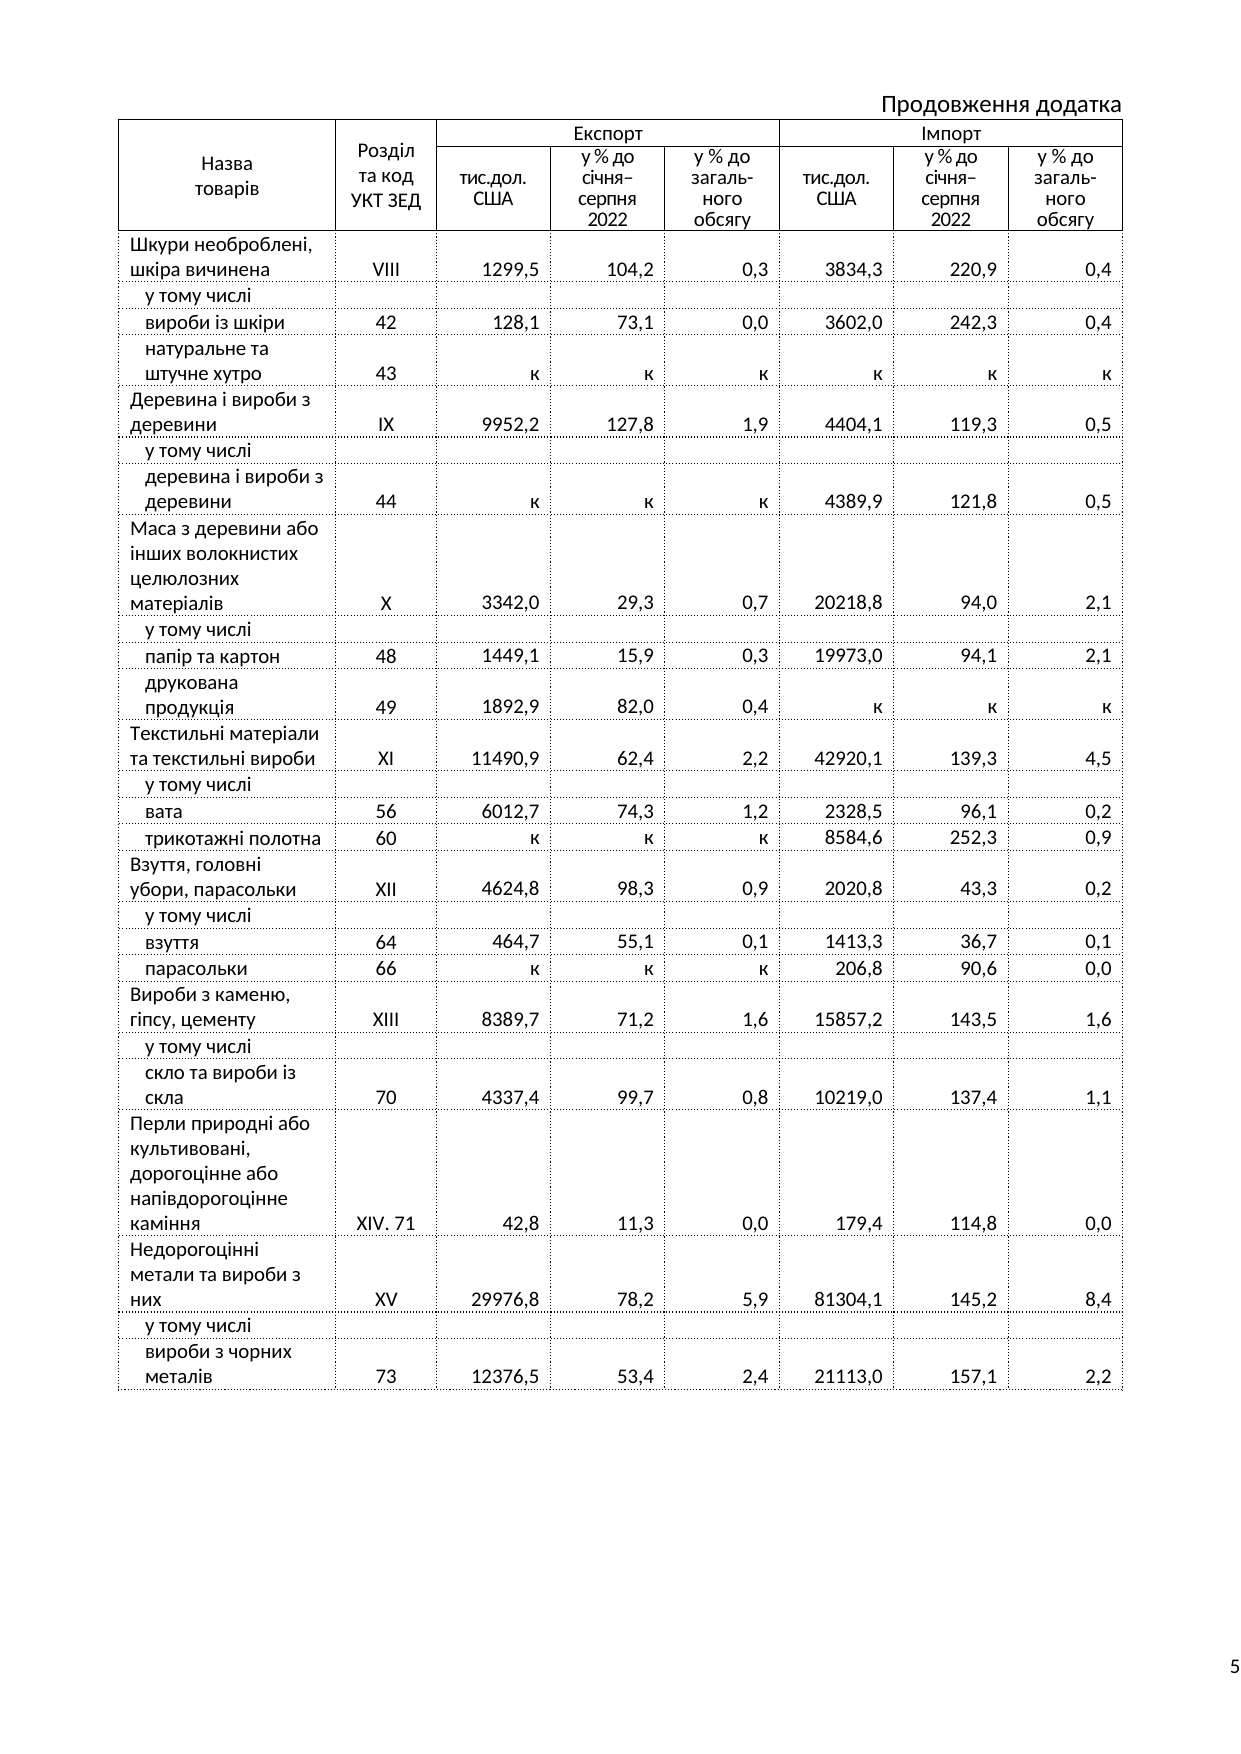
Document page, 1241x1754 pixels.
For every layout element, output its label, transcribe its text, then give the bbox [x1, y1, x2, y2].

table_cell к [551, 334, 665, 385]
table_cell 1299,5 [436, 231, 551, 281]
table_cell 127,8 [551, 385, 665, 436]
table_cell 1449,1 [436, 642, 551, 668]
table_cell [780, 615, 894, 642]
table_cell 2020,8 [780, 850, 894, 901]
table_cell 104,2 [551, 231, 665, 281]
table_cell 94,0 [894, 514, 1008, 615]
table_cell 4,5 [1008, 719, 1123, 770]
table_cell 42920,1 [780, 719, 894, 770]
table_cell 206,8 [780, 954, 894, 981]
table_cell 42,8 [436, 1109, 551, 1235]
table_cell 2328,5 [780, 797, 894, 823]
table_cell у % до січня–серпня 2022 [551, 147, 664, 230]
table_cell [551, 770, 665, 797]
table_cell к [551, 823, 665, 850]
table_cell 70 [336, 1058, 436, 1109]
table_cell 62,4 [551, 719, 665, 770]
table_cell [665, 1032, 779, 1058]
table_cell трикотажні полотна [119, 823, 336, 850]
table_cell у тому числі [119, 281, 336, 308]
table_cell [894, 615, 1008, 642]
table_cell 11490,9 [436, 719, 551, 770]
table_cell 0,3 [665, 231, 779, 281]
table_cell 137,4 [894, 1058, 1008, 1109]
table_cell 9952,2 [436, 385, 551, 436]
table_cell [894, 901, 1008, 927]
table_cell [780, 770, 894, 797]
table_cell 73 [336, 1338, 436, 1389]
table_cell VIII [336, 231, 436, 281]
table_cell 4389,9 [780, 463, 894, 514]
table_cell 55,1 [551, 928, 665, 954]
table_cell 143,5 [894, 981, 1008, 1032]
table_cell 464,7 [436, 928, 551, 954]
table_cell 0,2 [1008, 797, 1123, 823]
table_cell 66 [336, 954, 436, 981]
table_cell у тому числі [119, 615, 336, 642]
table_cell 1892,9 [436, 668, 551, 719]
table_cell 139,3 [894, 719, 1008, 770]
table_cell к [436, 823, 551, 850]
table_cell к [665, 463, 779, 514]
table_cell 0,4 [1008, 308, 1123, 334]
table_cell 0,7 [665, 514, 779, 615]
table_cell 60 [336, 823, 436, 850]
table_cell 1,2 [665, 797, 779, 823]
table_cell 2,2 [665, 719, 779, 770]
table_cell папір та картон [119, 642, 336, 668]
table_cell [665, 615, 779, 642]
table_cell Маса з деревини або інших волокнистих целюлозних матеріалів [119, 514, 336, 615]
table_cell [336, 615, 436, 642]
table_cell к [551, 954, 665, 981]
table_cell тис.дол. США [437, 147, 550, 230]
table_cell 29976,8 [436, 1235, 551, 1311]
table_cell 3834,3 [780, 231, 894, 281]
table_cell у % до січня–серпня 2022 [894, 147, 1008, 230]
table_cell [336, 436, 436, 463]
table_cell 2,1 [1008, 642, 1123, 668]
table_cell Перли природні або культивовані, дорогоцінне або напівдорогоцінне каміння [119, 1109, 336, 1235]
table_cell 12376,5 [436, 1338, 551, 1389]
table_cell [436, 281, 551, 308]
table_cell 6012,7 [436, 797, 551, 823]
table_cell [436, 615, 551, 642]
table_cell Текстильні матеріали та текстильні вироби [119, 719, 336, 770]
table_cell к [551, 463, 665, 514]
table_cell 43,3 [894, 850, 1008, 901]
table_cell [436, 901, 551, 927]
table_cell 2,2 [1008, 1338, 1123, 1389]
table_cell деревина і вироби з деревини [119, 463, 336, 514]
table_header Розділ та код УКТ ЗЕД [336, 120, 436, 230]
table_cell 44 [336, 463, 436, 514]
table_cell 29,3 [551, 514, 665, 615]
table_cell [780, 436, 894, 463]
table_cell скло та вироби із скла [119, 1058, 336, 1109]
table_cell 48 [336, 642, 436, 668]
table_cell [665, 436, 779, 463]
table_cell 99,7 [551, 1058, 665, 1109]
table_cell у тому числі [119, 1032, 336, 1058]
table_cell [551, 436, 665, 463]
table_cell 220,9 [894, 231, 1008, 281]
table_cell к [665, 823, 779, 850]
table_cell у тому числі [119, 901, 336, 927]
table_cell [665, 770, 779, 797]
table_cell 73,1 [551, 308, 665, 334]
table_cell [780, 1032, 894, 1058]
table_cell XV [336, 1235, 436, 1311]
table_cell взуття [119, 928, 336, 954]
table_cell 98,3 [551, 850, 665, 901]
table_header Імпорт [780, 120, 1122, 146]
table_cell 157,1 [894, 1338, 1008, 1389]
table_cell [1008, 436, 1123, 463]
table_cell [665, 901, 779, 927]
table_cell к [665, 954, 779, 981]
table_cell 71,2 [551, 981, 665, 1032]
table_cell у тому числі [119, 436, 336, 463]
table_cell 0,9 [665, 850, 779, 901]
table_cell [336, 1311, 436, 1338]
table_cell 21113,0 [780, 1338, 894, 1389]
table_cell 10219,0 [780, 1058, 894, 1109]
table_cell Взуття, головні убори, парасольки [119, 850, 336, 901]
table_cell друкована продукція [119, 668, 336, 719]
table_cell 11,3 [551, 1109, 665, 1235]
table_cell 119,3 [894, 385, 1008, 436]
table_cell к [665, 334, 779, 385]
table_cell 5,9 [665, 1235, 779, 1311]
table_cell 1,6 [665, 981, 779, 1032]
table_cell [336, 1032, 436, 1058]
table_cell к [1008, 668, 1123, 719]
table_cell [436, 1032, 551, 1058]
table_cell [780, 1311, 894, 1338]
table_cell 0,1 [665, 928, 779, 954]
table_cell 1,6 [1008, 981, 1123, 1032]
table_cell вироби із шкіри [119, 308, 336, 334]
table_cell 42 [336, 308, 436, 334]
table_cell [336, 901, 436, 927]
table_cell к [1008, 334, 1123, 385]
table_cell [551, 281, 665, 308]
table_cell [894, 436, 1008, 463]
table_cell 252,3 [894, 823, 1008, 850]
table_cell [436, 436, 551, 463]
table_cell [780, 281, 894, 308]
table_cell вата [119, 797, 336, 823]
table_cell IX [336, 385, 436, 436]
table_cell Шкури необроблені, шкіра вичинена [119, 231, 336, 281]
table_cell 81304,1 [780, 1235, 894, 1311]
table_cell 2,4 [665, 1338, 779, 1389]
table_cell 94,1 [894, 642, 1008, 668]
table_cell к [894, 668, 1008, 719]
table_cell 82,0 [551, 668, 665, 719]
table_cell XIV. 71 [336, 1109, 436, 1235]
table_cell [436, 770, 551, 797]
table_cell 0,5 [1008, 463, 1123, 514]
table_cell у тому числі [119, 770, 336, 797]
table_cell 242,3 [894, 308, 1008, 334]
table_cell [894, 770, 1008, 797]
table_cell тис.дол. США [780, 147, 893, 230]
table_cell 0,2 [1008, 850, 1123, 901]
table_cell 20218,8 [780, 514, 894, 615]
table_cell [336, 281, 436, 308]
table_cell 36,7 [894, 928, 1008, 954]
table_cell 49 [336, 668, 436, 719]
table_cell [551, 901, 665, 927]
table_cell 4624,8 [436, 850, 551, 901]
table_cell 90,6 [894, 954, 1008, 981]
table_cell [1008, 901, 1123, 927]
table_cell [1008, 1032, 1123, 1058]
table_cell Недорогоцінні метали та вироби з них [119, 1235, 336, 1311]
table_cell 0,4 [1008, 231, 1123, 281]
table_cell 0,3 [665, 642, 779, 668]
table_cell 1,1 [1008, 1058, 1123, 1109]
table_cell 0,4 [665, 668, 779, 719]
table_cell 4337,4 [436, 1058, 551, 1109]
table_cell [551, 1311, 665, 1338]
table_cell 8,4 [1008, 1235, 1123, 1311]
table_cell XII [336, 850, 436, 901]
table_cell 19973,0 [780, 642, 894, 668]
table_cell 128,1 [436, 308, 551, 334]
table_cell 179,4 [780, 1109, 894, 1235]
table_header Назва товарів [119, 120, 335, 230]
table_cell 0,9 [1008, 823, 1123, 850]
table_cell натуральне та штучне хутро [119, 334, 336, 385]
table_cell 0,0 [1008, 954, 1123, 981]
table_cell 4404,1 [780, 385, 894, 436]
table_cell 0,5 [1008, 385, 1123, 436]
table_cell 1413,3 [780, 928, 894, 954]
table_cell Деревина і вироби з деревини [119, 385, 336, 436]
table_cell 56 [336, 797, 436, 823]
table_cell 145,2 [894, 1235, 1008, 1311]
table_cell к [436, 463, 551, 514]
table_cell ХI [336, 719, 436, 770]
table_cell 121,8 [894, 463, 1008, 514]
table_cell у тому числі [119, 1311, 336, 1338]
table_cell у % до загаль- ного обсягу [665, 147, 779, 230]
table_cell 43 [336, 334, 436, 385]
table_cell [336, 770, 436, 797]
table_cell [894, 1032, 1008, 1058]
table_cell 0,0 [665, 308, 779, 334]
table_cell [894, 1311, 1008, 1338]
table_cell к [894, 334, 1008, 385]
text Продовження додатка [118, 89, 1122, 119]
table_cell 0,0 [665, 1109, 779, 1235]
table_cell [551, 1032, 665, 1058]
table_cell [436, 1311, 551, 1338]
table_cell к [436, 334, 551, 385]
table_cell к [436, 954, 551, 981]
table_cell X [336, 514, 436, 615]
table_cell [894, 281, 1008, 308]
table_header Експорт [437, 120, 779, 146]
table_cell 2,1 [1008, 514, 1123, 615]
table_cell [551, 615, 665, 642]
table_cell [780, 901, 894, 927]
table_cell 15,9 [551, 642, 665, 668]
table_cell к [780, 334, 894, 385]
table_cell [1008, 1311, 1123, 1338]
table_cell 0,0 [1008, 1109, 1123, 1235]
table_cell парасольки [119, 954, 336, 981]
table_cell 64 [336, 928, 436, 954]
table_cell 78,2 [551, 1235, 665, 1311]
table_cell 74,3 [551, 797, 665, 823]
table_cell 0,8 [665, 1058, 779, 1109]
table_cell 3602,0 [780, 308, 894, 334]
table_cell 0,1 [1008, 928, 1123, 954]
table_cell 8389,7 [436, 981, 551, 1032]
table_cell [1008, 770, 1123, 797]
table_cell 3342,0 [436, 514, 551, 615]
table_cell 53,4 [551, 1338, 665, 1389]
table_cell XIII [336, 981, 436, 1032]
table_cell вироби з чорних металів [119, 1338, 336, 1389]
table_cell 15857,2 [780, 981, 894, 1032]
table_cell 1,9 [665, 385, 779, 436]
table_cell 114,8 [894, 1109, 1008, 1235]
table_cell у % до загаль- ного обсягу [1009, 147, 1122, 230]
table_cell к [780, 668, 894, 719]
table_cell [665, 1311, 779, 1338]
table_cell [1008, 281, 1123, 308]
table_cell [1008, 615, 1123, 642]
table_cell 96,1 [894, 797, 1008, 823]
table_cell Вироби з каменю, гіпсу, цементу [119, 981, 336, 1032]
table_cell [665, 281, 779, 308]
table_cell 8584,6 [780, 823, 894, 850]
